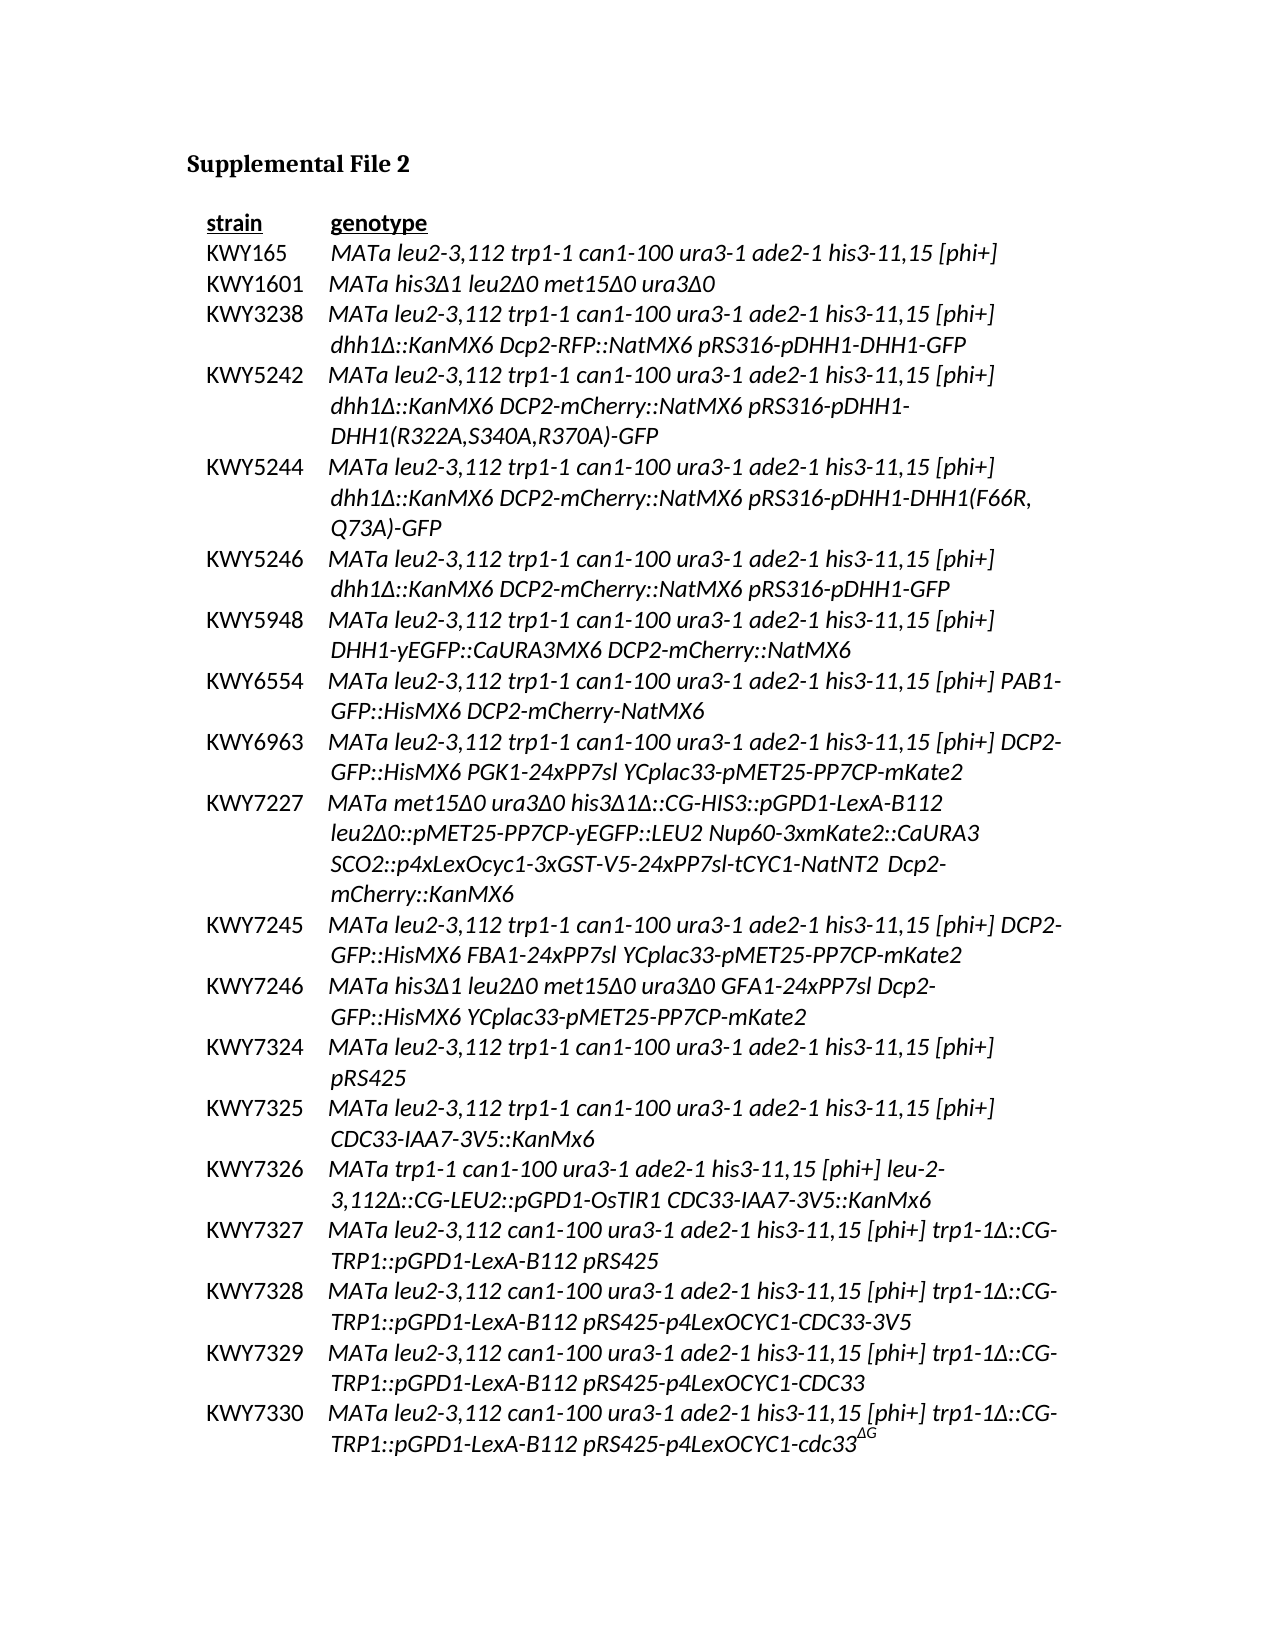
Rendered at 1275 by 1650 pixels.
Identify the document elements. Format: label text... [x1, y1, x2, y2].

text KWY7326 MATa trp1-1 can1-100 ura3-1 ade2-1 his3-11,15 [phi+] leu-2- 3,112∆::CG-LEU2::pGPD1-OsTIR1 CDC33-IAA7-3V5::KanMx6 [206, 1153, 950, 1214]
text KWY5948 MATa leu2-3,112 trp1-1 can1-100 ura3-1 ade2-1 his3-11,15 [phi+] DHH1-yEGFP::CaURA3MX6 DCP2-mCherry::NatMX6 [206, 604, 1004, 665]
text SCO2::p4xLexOcyc1-3xGST-V5-24xPP7sl-tCYC1-NatNT2 Dcp2- mCherry::KanMX6 [330, 848, 954, 909]
text KWY165 MATa leu2-3,112 trp1-1 can1-100 ura3-1 ade2-1 his3-11,15 [phi+] [206, 237, 1096, 268]
text KWY7227 MATa met15∆0 ura3∆0 his3∆1∆::CG-HIS3::pGPD1-LexA-B112 leu2∆0::pMET25-PP7CP-yEGFP::LEU2 Nup60-3xmKate2::CaURA3 [206, 787, 991, 848]
text KWY7245 MATa leu2-3,112 trp1-1 can1-100 ura3-1 ade2-1 his3-11,15 [phi+] DCP2- GFP::HisMX6 FBA1-24xPP7sl YCplac33-pMET25-PP7CP-mKate2 [206, 909, 1063, 970]
text KWY6963 MATa leu2-3,112 trp1-1 can1-100 ura3-1 ade2-1 his3-11,15 [phi+] DCP2- GFP::HisMX6 PGK1-24xPP7sl YCplac33-pMET25-PP7CP-mKate2 [206, 726, 1063, 787]
text KWY7329 MATa leu2-3,112 can1-100 ura3-1 ade2-1 his3-11,15 [phi+] trp1-1∆::CG- TRP1::pGPD1-LexA-B112 pRS425-p4LexOCYC1-CDC33 [206, 1337, 1063, 1397]
text KWY5246 MATa leu2-3,112 trp1-1 can1-100 ura3-1 ade2-1 his3-11,15 [phi+] dhh1∆::KanMX6 DCP2-mCherry::NatMX6 pRS316-pDHH1-GFP [206, 543, 1004, 604]
text KWY7330 MATa leu2-3,112 can1-100 ura3-1 ade2-1 his3-11,15 [phi+] trp1-1∆::CG- TRP1::pGPD1-LexA-B112 pRS425-p4LexOCYC1-cdc33ΔG [206, 1400, 1063, 1459]
text KWY7328 MATa leu2-3,112 can1-100 ura3-1 ade2-1 his3-11,15 [phi+] trp1-1∆::CG- TRP1::pGPD1-LexA-B112 pRS425-p4LexOCYC1-CDC33-3V5 [206, 1275, 1063, 1337]
subtitle strain genotype [206, 207, 1096, 237]
text KWY5244 MATa leu2-3,112 trp1-1 can1-100 ura3-1 ade2-1 his3-11,15 [phi+] dhh1∆::KanMX6 DCP2-mCherry::NatMX6 pRS316-pDHH1-DHH1(F66R, Q73A)-GFP [206, 451, 1044, 543]
text KWY6554 MATa leu2-3,112 trp1-1 can1-100 ura3-1 ade2-1 his3-11,15 [phi+] PAB1- GFP::HisMX6 DCP2-mCherry-NatMX6 [206, 665, 1063, 726]
text KWY7246 MATa his3Δ1 leu2Δ0 met15Δ0 ura3Δ0 GFA1-24xPP7sl Dcp2- GFP::HisMX6 YCplac33-pMET25-PP7CP-mKate2 [206, 970, 1004, 1031]
text KWY3238 MATa leu2-3,112 trp1-1 can1-100 ura3-1 ade2-1 his3-11,15 [phi+] dhh1∆::KanMX6 Dcp2-RFP::NatMX6 pRS316-pDHH1-DHH1-GFP [206, 298, 1004, 359]
text KWY1601 MATa his3Δ1 leu2Δ0 met15Δ0 ura3Δ0 [206, 268, 1096, 298]
text KWY5242 MATa leu2-3,112 trp1-1 can1-100 ura3-1 ade2-1 his3-11,15 [phi+] dhh1∆::KanMX6 DCP2-mCherry::NatMX6 pRS316-pDHH1- DHH1(R322A,S340A,R370A)-GFP [206, 359, 1004, 451]
text KWY7327 MATa leu2-3,112 can1-100 ura3-1 ade2-1 his3-11,15 [phi+] trp1-1∆::CG- TRP1::pGPD1-LexA-B112 pRS425 [206, 1214, 1063, 1275]
text KWY7324 MATa leu2-3,112 trp1-1 can1-100 ura3-1 ade2-1 his3-11,15 [phi+] pRS425 [206, 1031, 1004, 1092]
subtitle Supplemental File 2 [187, 150, 1096, 178]
text KWY7325 MATa leu2-3,112 trp1-1 can1-100 ura3-1 ade2-1 his3-11,15 [phi+] CDC33-IAA7-3V5::KanMx6 [206, 1092, 1004, 1153]
